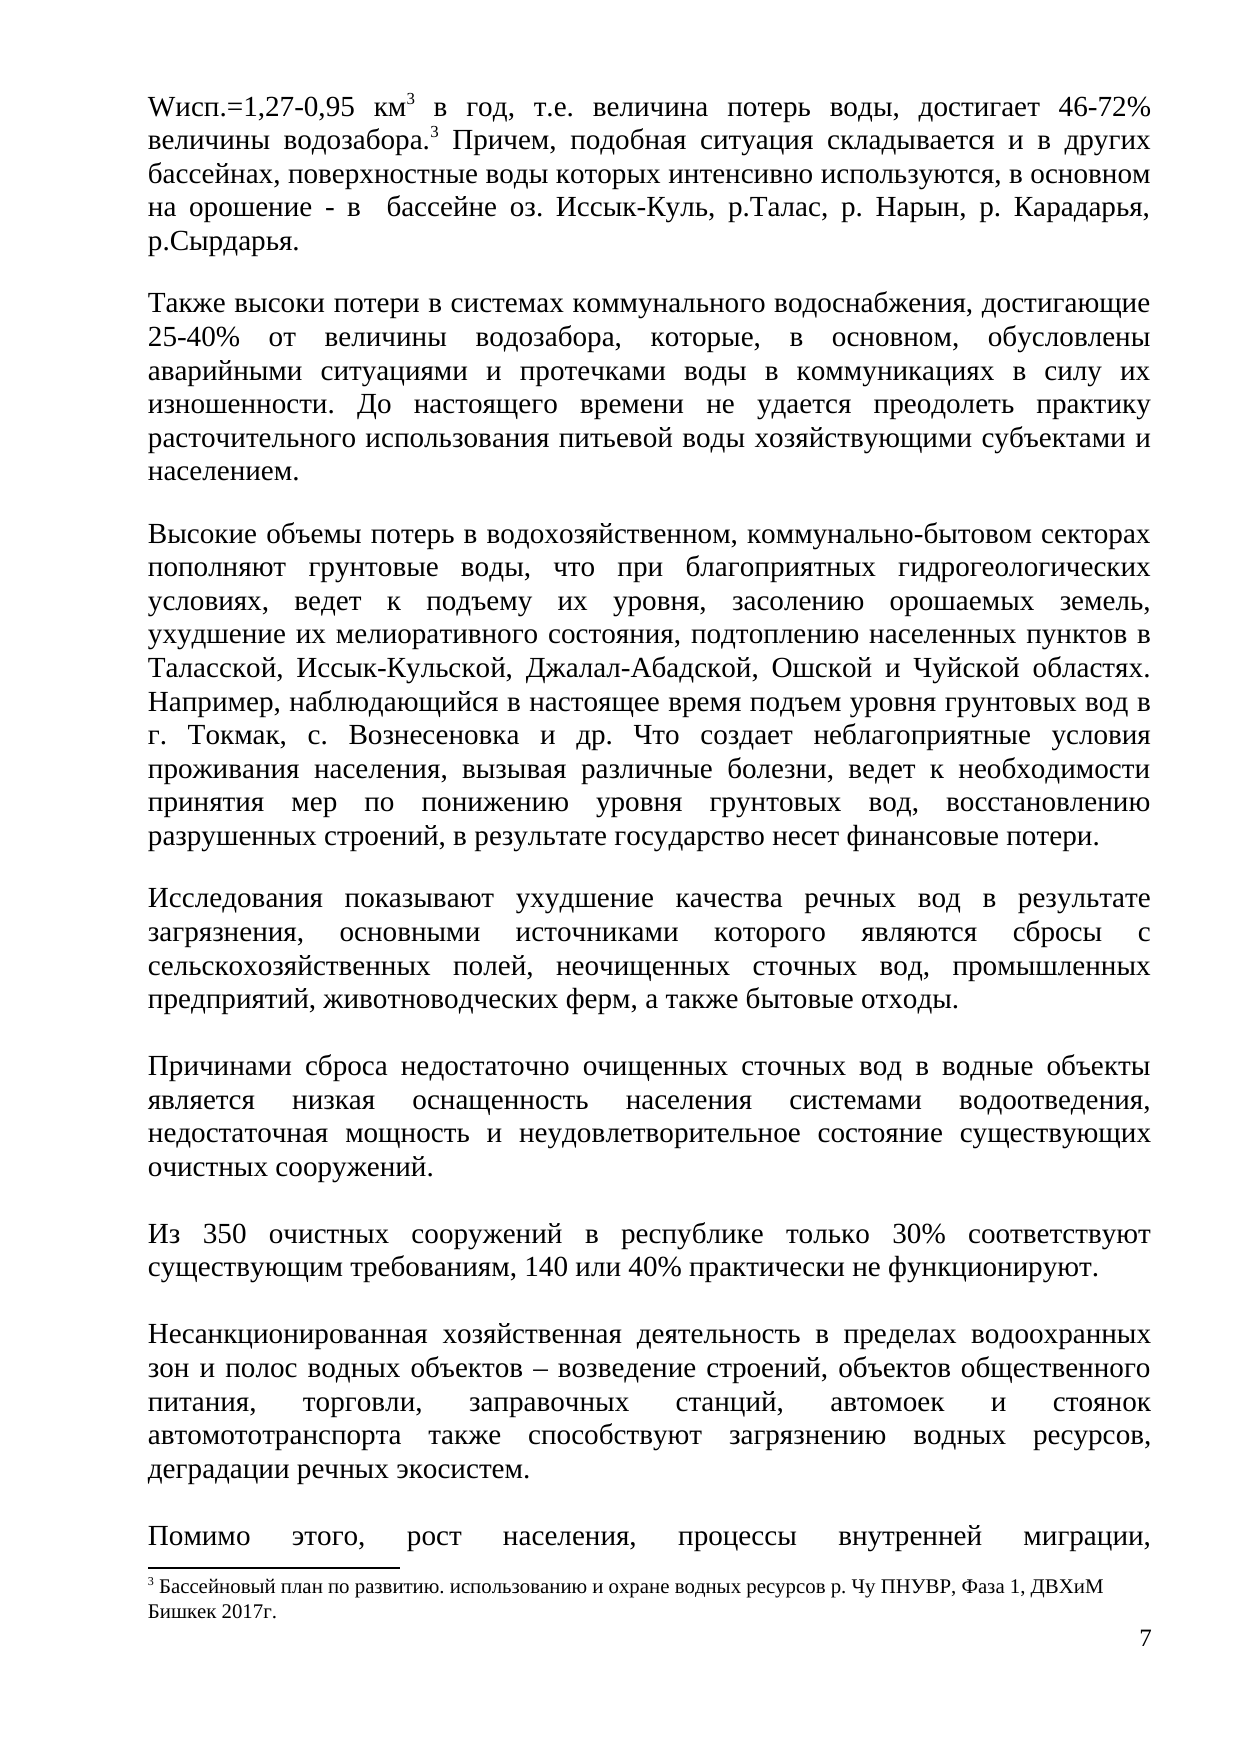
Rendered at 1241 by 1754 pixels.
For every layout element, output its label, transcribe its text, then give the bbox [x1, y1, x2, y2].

text Из 350 очистных сооружений в республике только 30% соответствуют существующим требованиям, 140 или 40% практически не функционируют. [148, 1216, 1152, 1283]
text Несанкционированная хозяйственная деятельность в пределах водоохранных зон и полос водных объектов – возведение строений, объектов общественного питания, торговли, заправочных станций, автомоек и стоянок автомототранспорта также способствуют загрязнению водных ресурсов, деградации речных экосистем. [148, 1317, 1152, 1484]
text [148, 1518, 1152, 1551]
text Высокие объемы потерь в водохозяйственном, коммунально-бытовом секторах пополняют грунтовые воды, что при благоприятных гидрогеологических условиях, ведет к подъему их уровня, засолению орошаемых земель, ухудшение их мелиоративного состояния, подтоплению населенных пунктов в Таласской, Иссык-Кульской, Джалал-Абадской, Ошской и Чуйской областях. Например, наблюдающийся в настоящее время подъем уровня грунтовых вод в г. Токмак, с. Вознесеновка и др. Что создает неблагоприятные условия проживания населения, вызывая различные болезни, ведет к необходимости принятия мер по понижению уровня грунтовых вод, восстановлению разрушенных строений, в результате государство несет финансовые потери. [148, 516, 1152, 851]
text Также высоки потери в системах коммунального водоснабжения, достигающие 25-40% от величины водозабора, которые, в основном, обусловлены аварийными ситуациями и протечками воды в коммуникациях в силу их изношенности. До настоящего времени не удается преодолеть практику расточительного использования питьевой воды хозяйствующими субъектами и населением. [148, 286, 1152, 487]
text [148, 89, 1152, 256]
text Исследования показывают ухудшение качества речных вод в результате загрязнения, основными источниками которого являются сбросы с сельскохозяйственных полей, неочищенных сточных вод, промышленных предприятий, животноводческих ферм, а также бытовые отходы. [148, 881, 1152, 1015]
text Причинами сброса недостаточно очищенных сточных вод в водные объекты является низкая оснащенность населения системами водоотведения, недостаточная мощность и неудовлетворительное состояние существующих очистных сооружений. [148, 1048, 1152, 1182]
